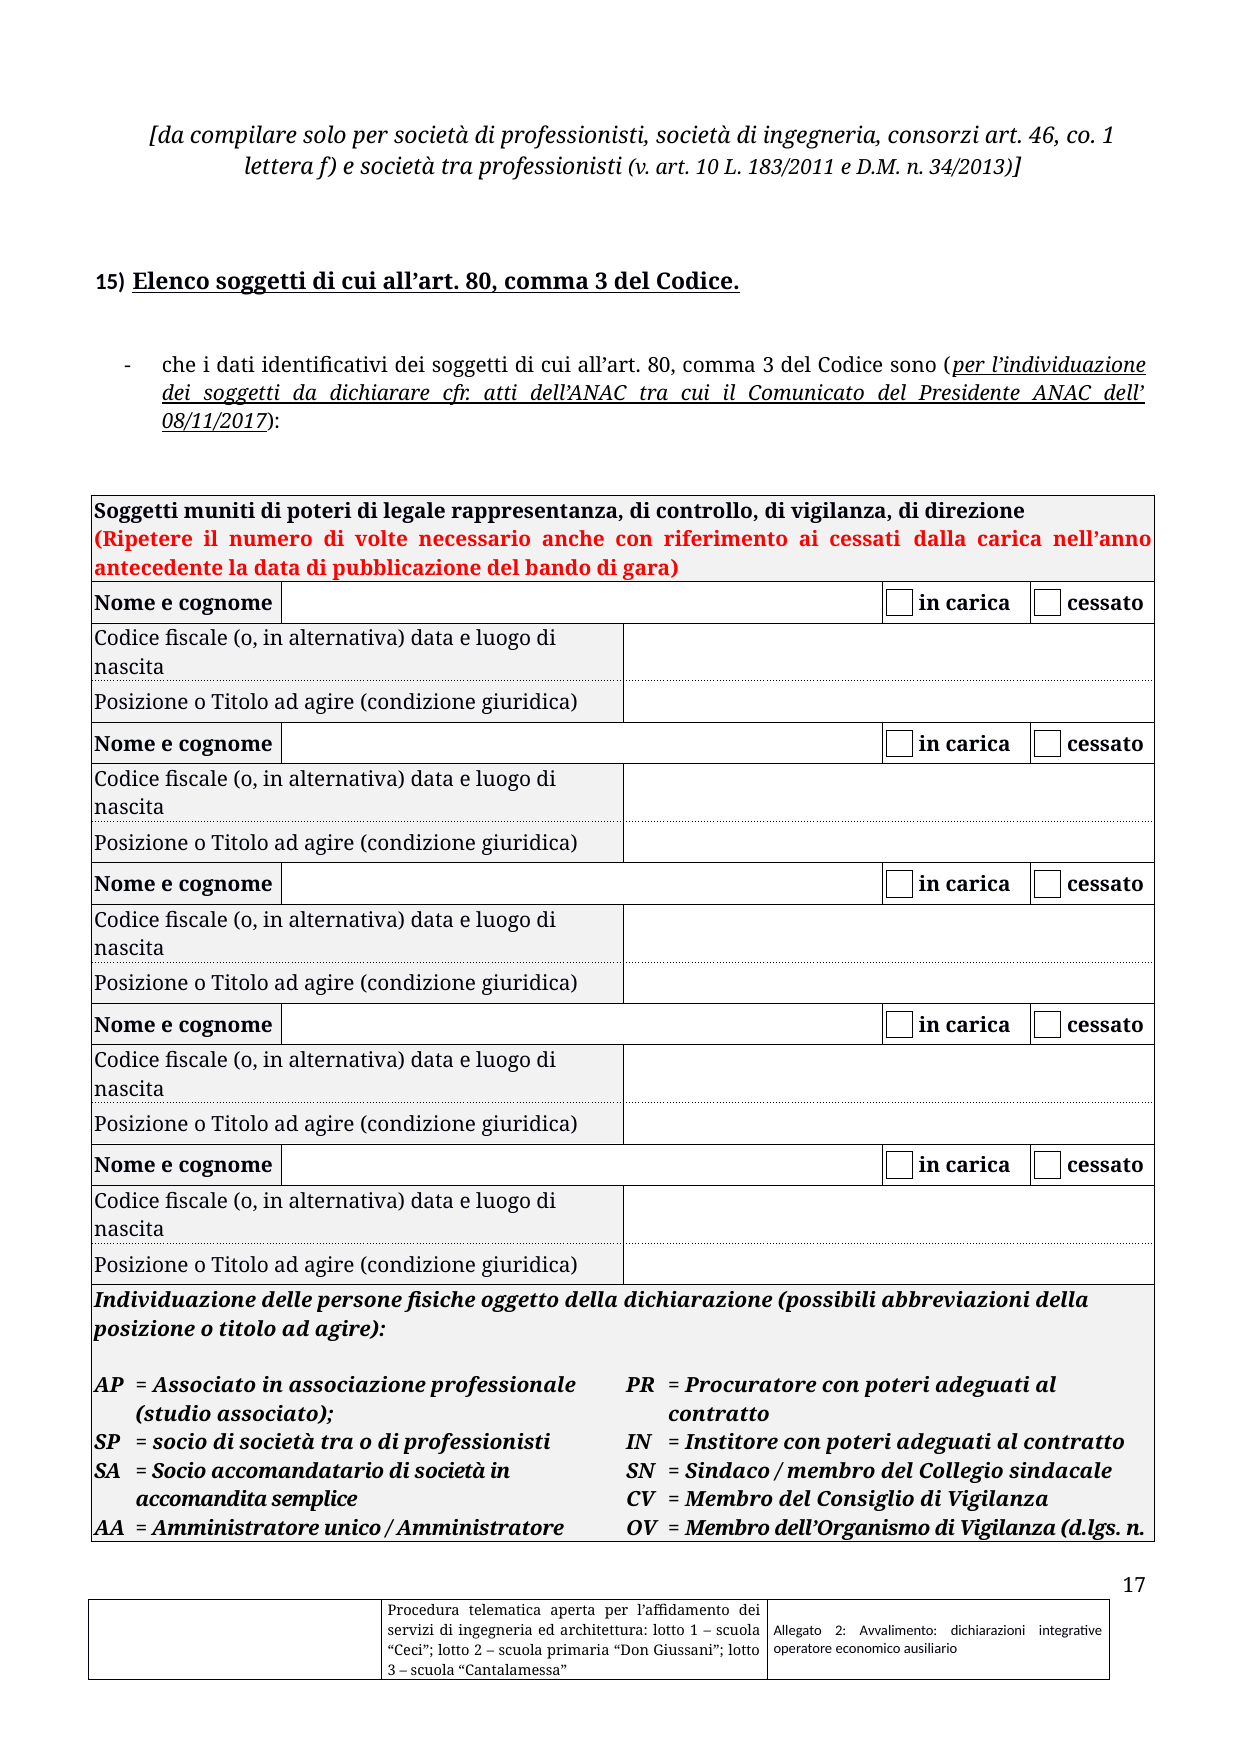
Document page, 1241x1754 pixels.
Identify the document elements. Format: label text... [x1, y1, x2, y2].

table_cell [624, 764, 1154, 821]
table_cell in carica [883, 863, 1030, 904]
table_cell Codice fiscale (o, in alternativa) data e luogo di nascita [92, 1045, 623, 1102]
table_cell Nome e cognome [92, 863, 281, 904]
table_cell [624, 1186, 1154, 1243]
list Elenco soggetti di cui all’art. 80, comma 3 del Codice. [95, 265, 1140, 297]
table_cell [624, 821, 1154, 862]
table_cell Codice fiscale (o, in alternativa) data e luogo di nascita [92, 905, 623, 962]
table_cell cessato [1031, 582, 1154, 622]
table_cell cessato [1031, 1145, 1154, 1185]
table_cell [282, 863, 882, 904]
table_cell Posizione o Titolo ad agire (condizione giuridica) [92, 1102, 623, 1143]
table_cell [623, 1371, 1154, 1541]
table_cell Codice fiscale (o, in alternativa) data e luogo di nascita [92, 1186, 623, 1243]
table_cell cessato [1031, 863, 1154, 904]
table_cell in carica [883, 1145, 1030, 1185]
subtitle [da compilare solo per società di professionisti, società di ingegneria, consorzi art. 46, co. 1 lettera f) e società tra professionisti (v. art. 10 L. 183/2011 e D.M. n. 34/2013)] [124, 119, 1140, 181]
table_cell Individuazione delle persone fisiche oggetto della dichiarazione (possibili abbreviazioni della posizione o titolo ad agire): [92, 1285, 1154, 1371]
table_cell Posizione o Titolo ad agire (condizione giuridica) [92, 680, 623, 722]
table_cell in carica [883, 723, 1030, 763]
table_cell [624, 905, 1154, 962]
table_cell [282, 582, 882, 622]
table_cell Nome e cognome [92, 582, 281, 622]
table_cell Codice fiscale (o, in alternativa) data e luogo di nascita [92, 624, 623, 680]
table_cell Nome e cognome [92, 723, 281, 763]
table_cell Nome e cognome [92, 1004, 281, 1044]
table_cell Posizione o Titolo ad agire (condizione giuridica) [92, 1243, 623, 1284]
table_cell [92, 1371, 623, 1541]
table_cell [624, 1045, 1154, 1102]
table_cell [282, 1004, 882, 1044]
table_header Soggetti muniti di poteri di legale rappresentanza, di controllo, di vigilanza, di direzione (Ripetere il numero di volte necessario anche con riferimento ai cessati dalla carica nell’anno antecedente la data di pubblicazione del bando di gara) [92, 496, 1154, 581]
list che i dati identificativi dei soggetti di cui all’art. 80, comma 3 del Codice sono (per l’individuazione dei soggetti da dichiarare cfr. atti dell’ANAC tra cui il Comunicato del Presidente ANAC dell’ 08/11/2017): [124, 350, 1146, 435]
table_cell [624, 962, 1154, 1003]
table_cell [624, 680, 1154, 722]
table_cell [624, 1243, 1154, 1284]
table_cell [624, 624, 1154, 680]
table_cell [282, 723, 882, 763]
table_cell [624, 1102, 1154, 1143]
table_cell cessato [1031, 723, 1154, 763]
table_cell in carica [883, 1004, 1030, 1044]
table_cell in carica [883, 582, 1030, 622]
table_cell Posizione o Titolo ad agire (condizione giuridica) [92, 962, 623, 1003]
table_cell Codice fiscale (o, in alternativa) data e luogo di nascita [92, 764, 623, 821]
table_cell cessato [1031, 1004, 1154, 1044]
table_cell [282, 1145, 882, 1185]
table_cell Nome e cognome [92, 1145, 281, 1185]
table_cell Posizione o Titolo ad agire (condizione giuridica) [92, 821, 623, 862]
